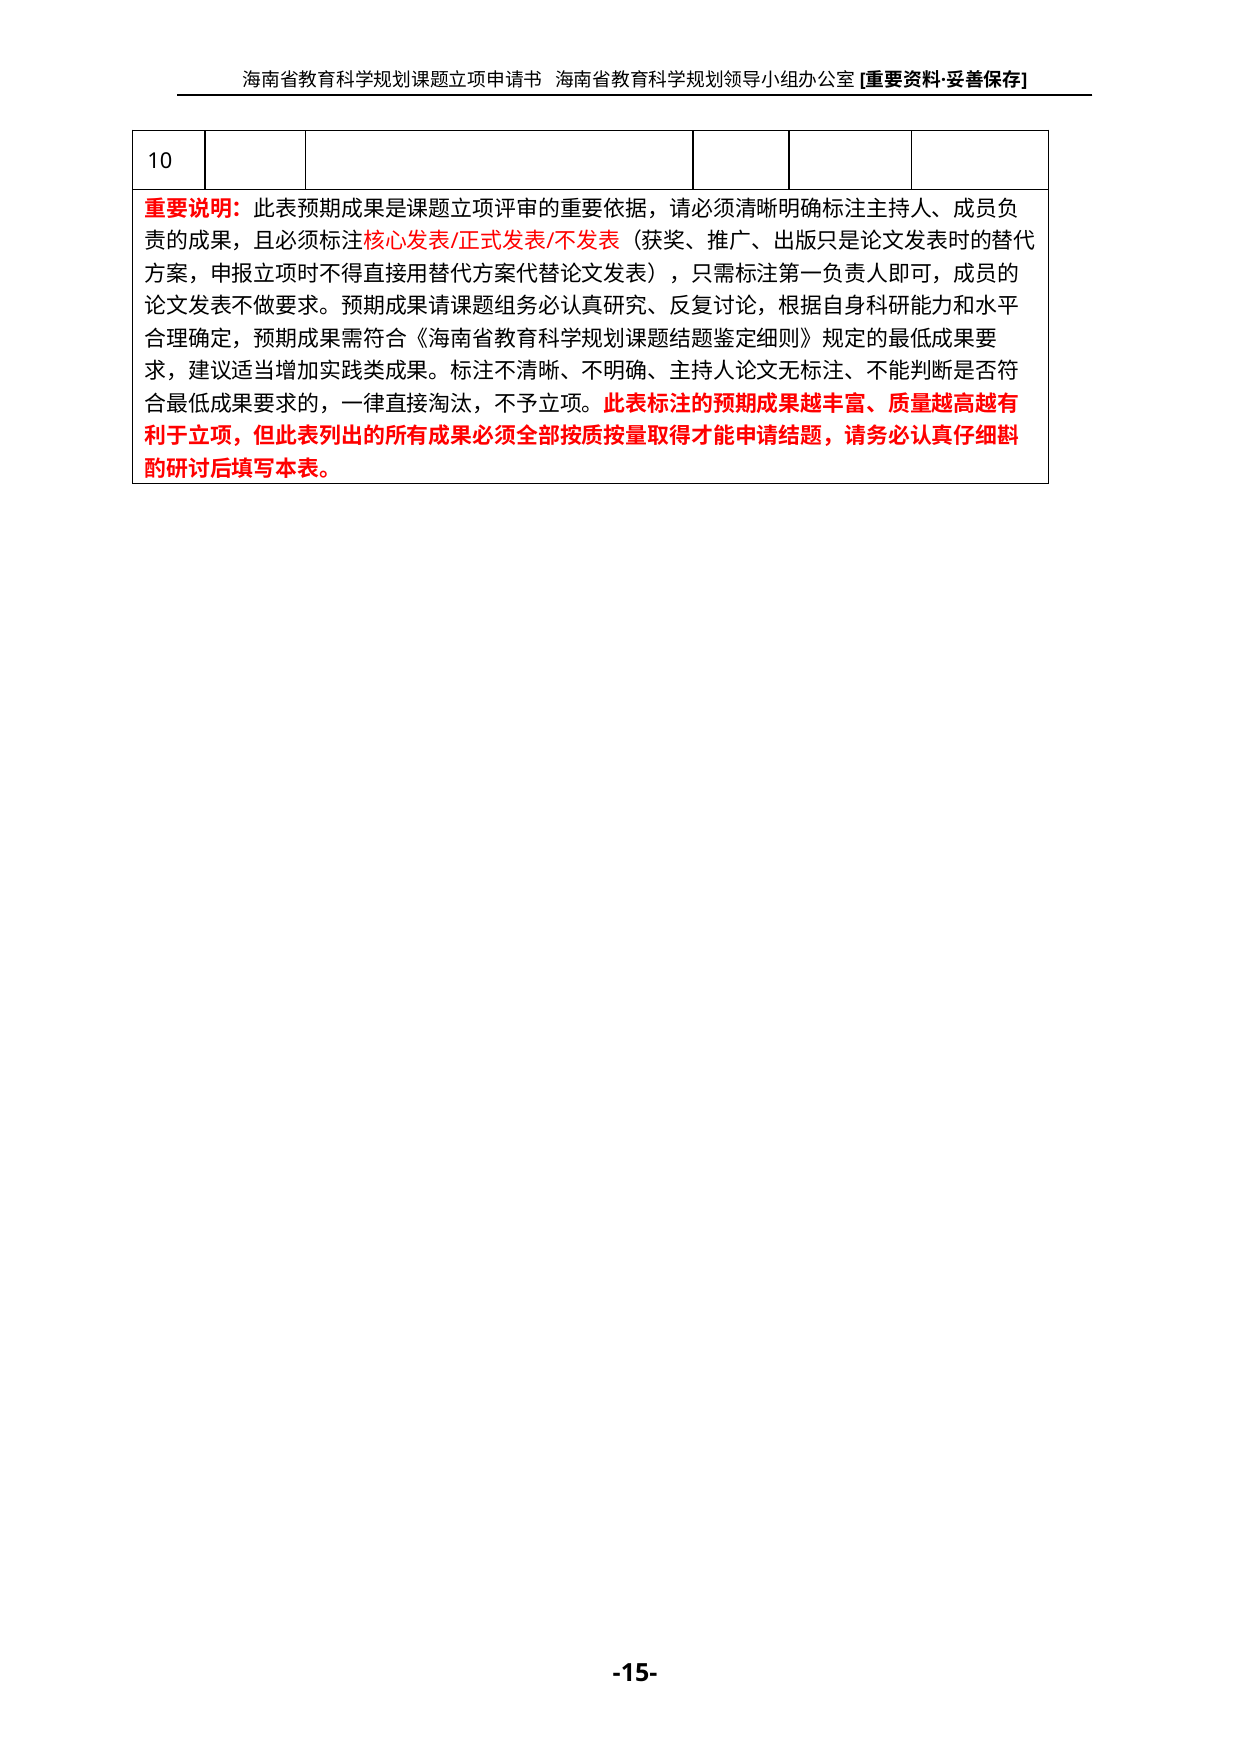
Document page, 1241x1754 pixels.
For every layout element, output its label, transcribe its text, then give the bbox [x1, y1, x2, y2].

table_cell [912, 131, 1048, 188]
table_cell [306, 131, 692, 188]
table_cell [206, 131, 305, 188]
table_cell [790, 131, 911, 188]
table_cell [133, 131, 204, 188]
table_cell [694, 131, 788, 188]
table_cell 重要说明：此表预期成果是课题立项评审的重要依据，请必须清晰明确标注主持人、成员负责的成果，且必须标注核心发表/正式发表/不发表（获奖、推广、出版只是论文发表时的替代方案，申报立项时不得直接用替代方案代替论文发表），只需标注第一负责人即可，成员的论文发表不做要求。预期成果请课题组务必认真研究、反复讨论，根据自身科研能力和水平合理确定，预期成果需符合《海南省教育科学规划课题结题鉴定细则》规定的最低成果要求，建议适当增加实践类成果。标注不清晰、不明确、主持人论文无标注、不能判断是否符合最低成果要求的，一律直接淘汰，不予立项。此表标注的预期成果越丰富、质量越高越有利于立项，但此表列出的所有成果必须全部按质按量取得才能申请结题，请务必认真仔细斟酌研讨后填写本表。 [133, 190, 1048, 483]
